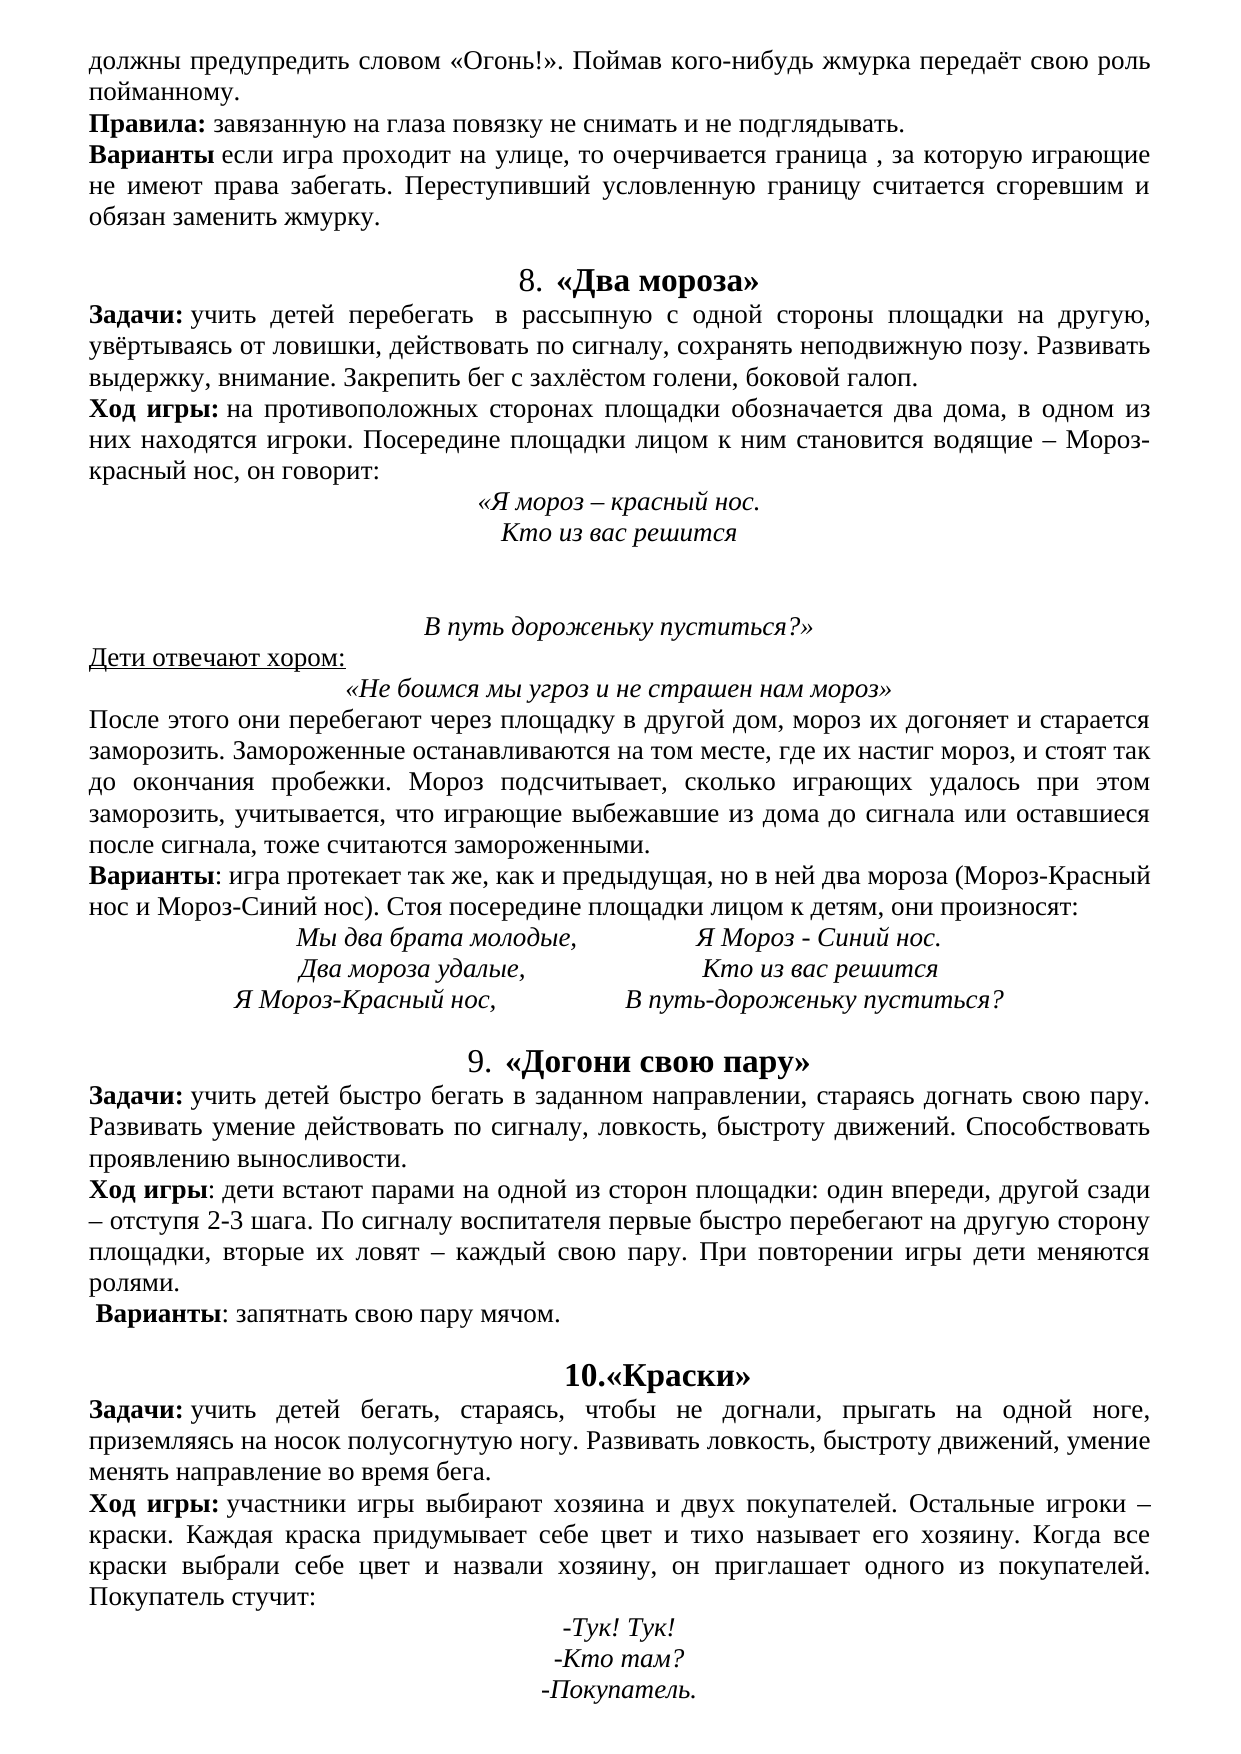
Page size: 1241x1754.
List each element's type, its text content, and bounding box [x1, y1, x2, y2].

text Дети отвечают хором: [89, 641, 1152, 672]
text «Не боимся мы угроз и не страшен нам мороз» [89, 672, 1152, 703]
list «Догони свою пару» [126, 1041, 1152, 1079]
text Правила: завязанную на глаза повязку не снимать и не подглядывать. [89, 107, 1152, 138]
list 10.«Краски» [164, 1355, 1152, 1393]
list «Два мороза» [126, 260, 1152, 298]
text «Я мороз – красный нос. [89, 485, 1152, 516]
text Варианты: игра протекает так же, как и предыдущая, но в ней два мороза (Мороз-Красный нос и Мороз-Синий нос). Стоя посередине площадки лицом к детям, они произносят: [89, 859, 1152, 921]
text Варианты если игра проходит на улице, то очерчивается граница , за которую играющие не имеют права забегать. Переступивший условленную границу считается сгоревшим и обязан заменить жмурку. [89, 138, 1152, 231]
text Задачи: учить детей перебегать в рассыпную с одной стороны площадки на другую, увёртываясь от ловишки, действовать по сигналу, сохранять неподвижную позу. Развивать выдержку, внимание. Закрепить бег с захлёстом голени, боковой галоп. [89, 298, 1152, 392]
text Ход игры: на противоположных сторонах площадки обозначается два дома, в одном из них находятся игроки. Посередине площадки лицом к ним становится водящие – Мороз- красный нос, он говорит: [89, 392, 1152, 485]
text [89, 44, 1152, 107]
text Мы два брата молодые, Я Мороз - Синий нос. [89, 921, 1152, 952]
text Ход игры: дети встают парами на одной из сторон площадки: один впереди, другой сзади – отступя 2-3 шага. По сигналу воспитателя первые быстро перебегают на другую сторону площадки, вторые их ловят – каждый свою пару. При повторении игры дети меняются ролями. [89, 1173, 1152, 1297]
text Я Мороз-Красный нос, В путь-дороженьку пуститься? [89, 983, 1152, 1015]
text Два мороза удалые, Кто из вас решится [89, 952, 1152, 983]
text Задачи: учить детей бегать, стараясь, чтобы не догнали, прыгать на одной ноге, приземляясь на носок полусогнутую ногу. Развивать ловкость, быстроту движений, умение менять направление во время бега. [89, 1393, 1152, 1487]
text После этого они перебегают через площадку в другой дом, мороз их догоняет и старается заморозить. Замороженные останавливаются на том месте, где их настиг мороз, и стоят так до окончания пробежки. Мороз подсчитывает, сколько играющих удалось при этом заморозить, учитывается, что играющие выбежавшие из дома до сигнала или оставшиеся после сигнала, тоже считаются замороженными. [89, 703, 1152, 859]
text -Покупатель. [89, 1673, 1152, 1705]
text -Кто там? [89, 1642, 1152, 1673]
text Ход игры: участники игры выбирают хозяина и двух покупателей. Остальные игроки – краски. Каждая краска придумывает себе цвет и тихо называет его хозяину. Когда все краски выбрали себе цвет и назвали хозяину, он приглашает одного из покупателей. Покупатель стучит: [89, 1487, 1152, 1611]
text В путь дороженьку пуститься?» [89, 610, 1152, 641]
text Кто из вас решится [89, 516, 1152, 547]
text Варианты: запятнать свою пару мячом. [89, 1297, 1152, 1328]
text -Тук! Тук! [89, 1611, 1152, 1642]
text Задачи: учить детей быстро бегать в заданном направлении, стараясь догнать свою пару. Развивать умение действовать по сигналу, ловкость, быстроту движений. Способствовать проявлению выносливости. [89, 1079, 1152, 1173]
